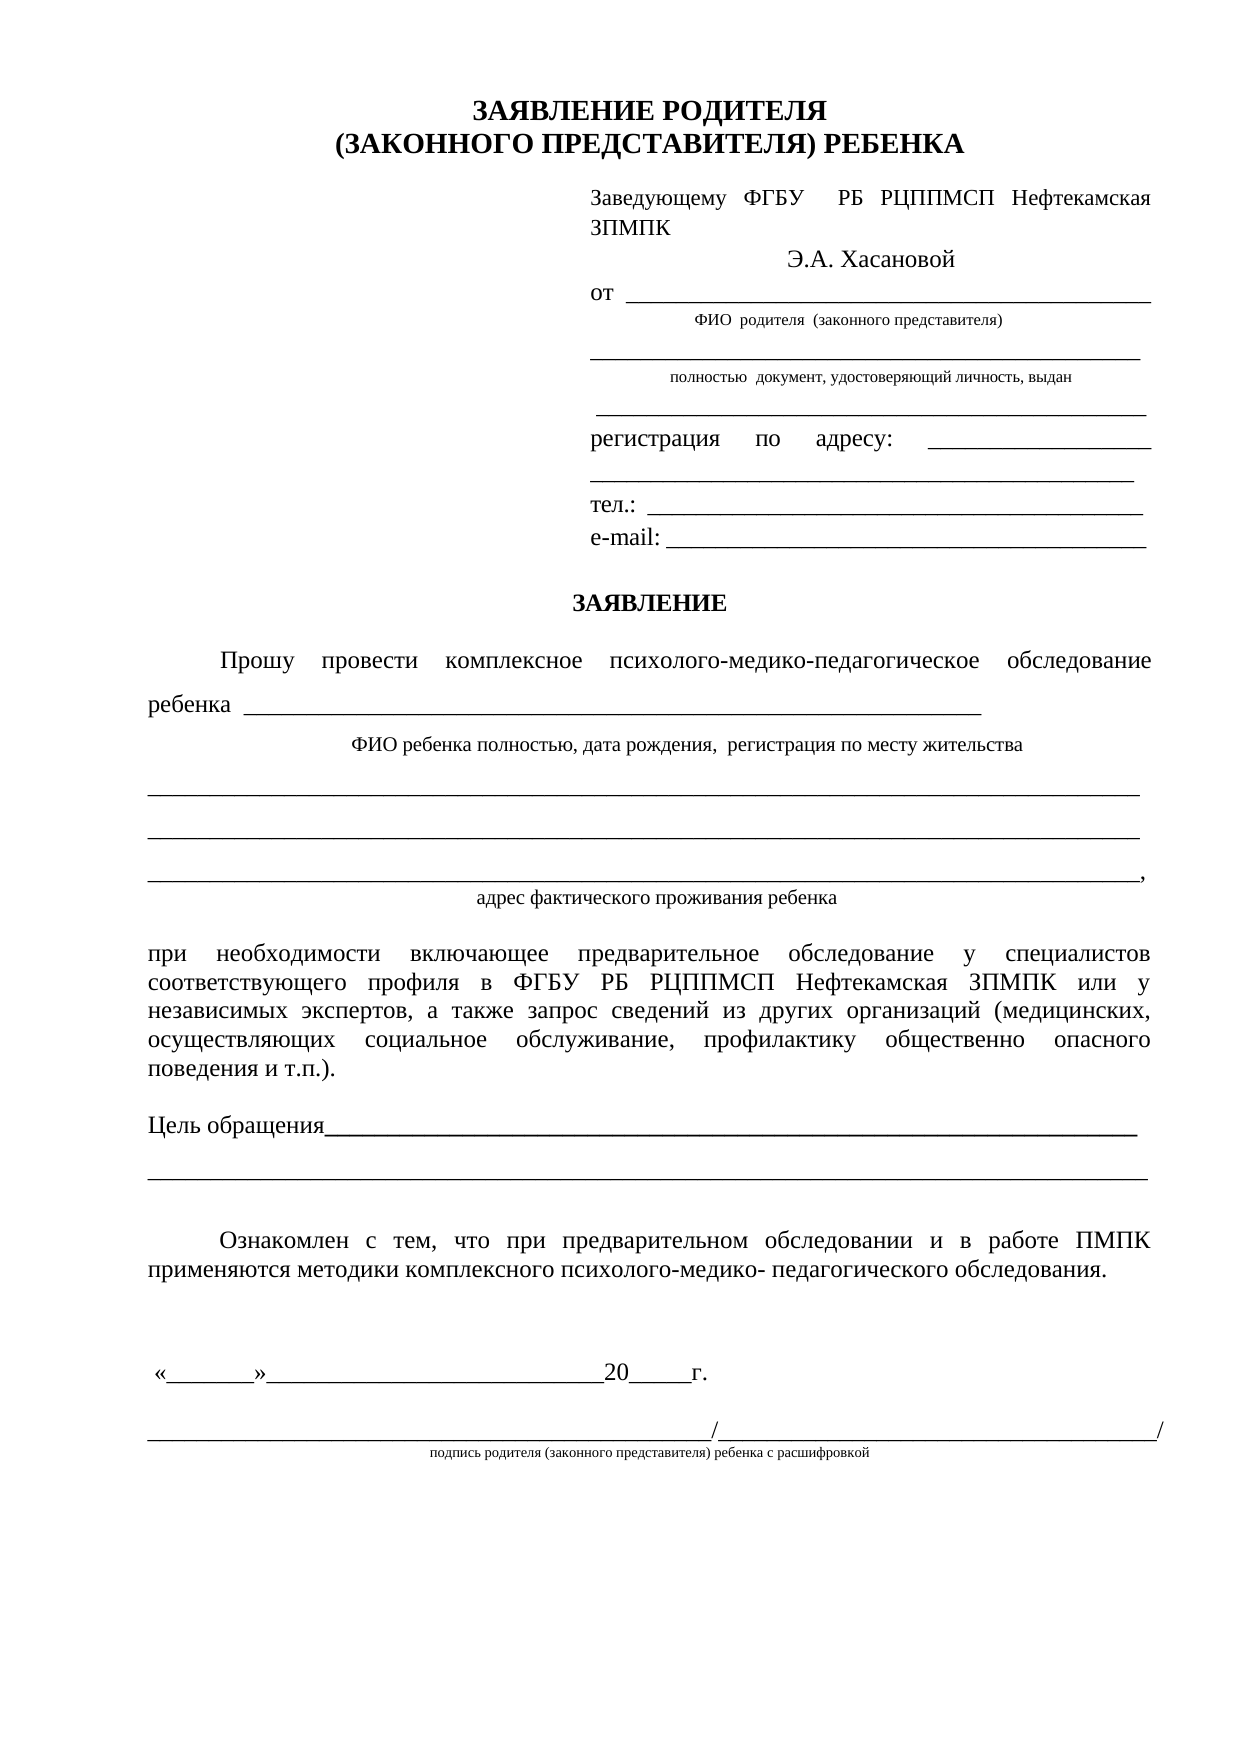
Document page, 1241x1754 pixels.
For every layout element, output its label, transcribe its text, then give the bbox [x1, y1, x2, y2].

text ЗАЯВЛЕНИЕ [148, 588, 1152, 617]
text Ознакомлен с тем, что при предварительном обследовании и в работе ПМПК применяются методики комплексного психолого-медико- педагогического обследования. [148, 1226, 1152, 1283]
table_header Заведующему ФГБУ РБ РЦППМСП Нефтекамская ЗПМПК Э.А. Хасановой от __________________________________________ ФИО родителя (законного представителя) ____________________________________________ полностью документ, удостоверяющий личность, выдан ____________________________________________ регистрация по адресу: __________________ _____________________________________________ тел.: _________________________________________ e-mail: _______________________________________ [579, 184, 1163, 554]
text ________________________________________________________________________________________________________________________________________________________________ [148, 770, 1152, 842]
text подпись родителя (законного представителя) ребенка с расшифровкой [148, 1443, 1152, 1460]
text «_______»___________________________20_____г. [148, 1357, 1152, 1386]
text (ЗАКОННОГО ПРЕДСТАВИТЕЛЯ) РЕБЕНКА [148, 126, 1152, 160]
text ________________________________________________________________________________, [148, 856, 1152, 885]
text / / [148, 1415, 1152, 1443]
text при необходимости включающее предварительное обследование у специалистов соответствующего профиля в ФГБУ РБ РЦППМСП Нефтекамская ЗПМПК или у независимых экспертов, а также запрос сведений из других организаций (медицинских, осуществляющих социальное обслуживание, профилактику общественно опасного поведения и т.п.). [148, 938, 1152, 1082]
text адрес фактического проживания ребенка [148, 885, 1152, 909]
text ЗАЯВЛЕНИЕ РОДИТЕЛЯ [148, 93, 1152, 126]
text Цель обращения_________________________________________________________________ ________________________________________________________________________________ [148, 1111, 1152, 1182]
text Прошу провести комплексное психолого-медико-педагогическое обследование ребенка ___________________________________________________________ [148, 646, 1152, 717]
text ФИО ребенка полностью, дата рождения, регистрация по месту жительства [148, 732, 1152, 756]
